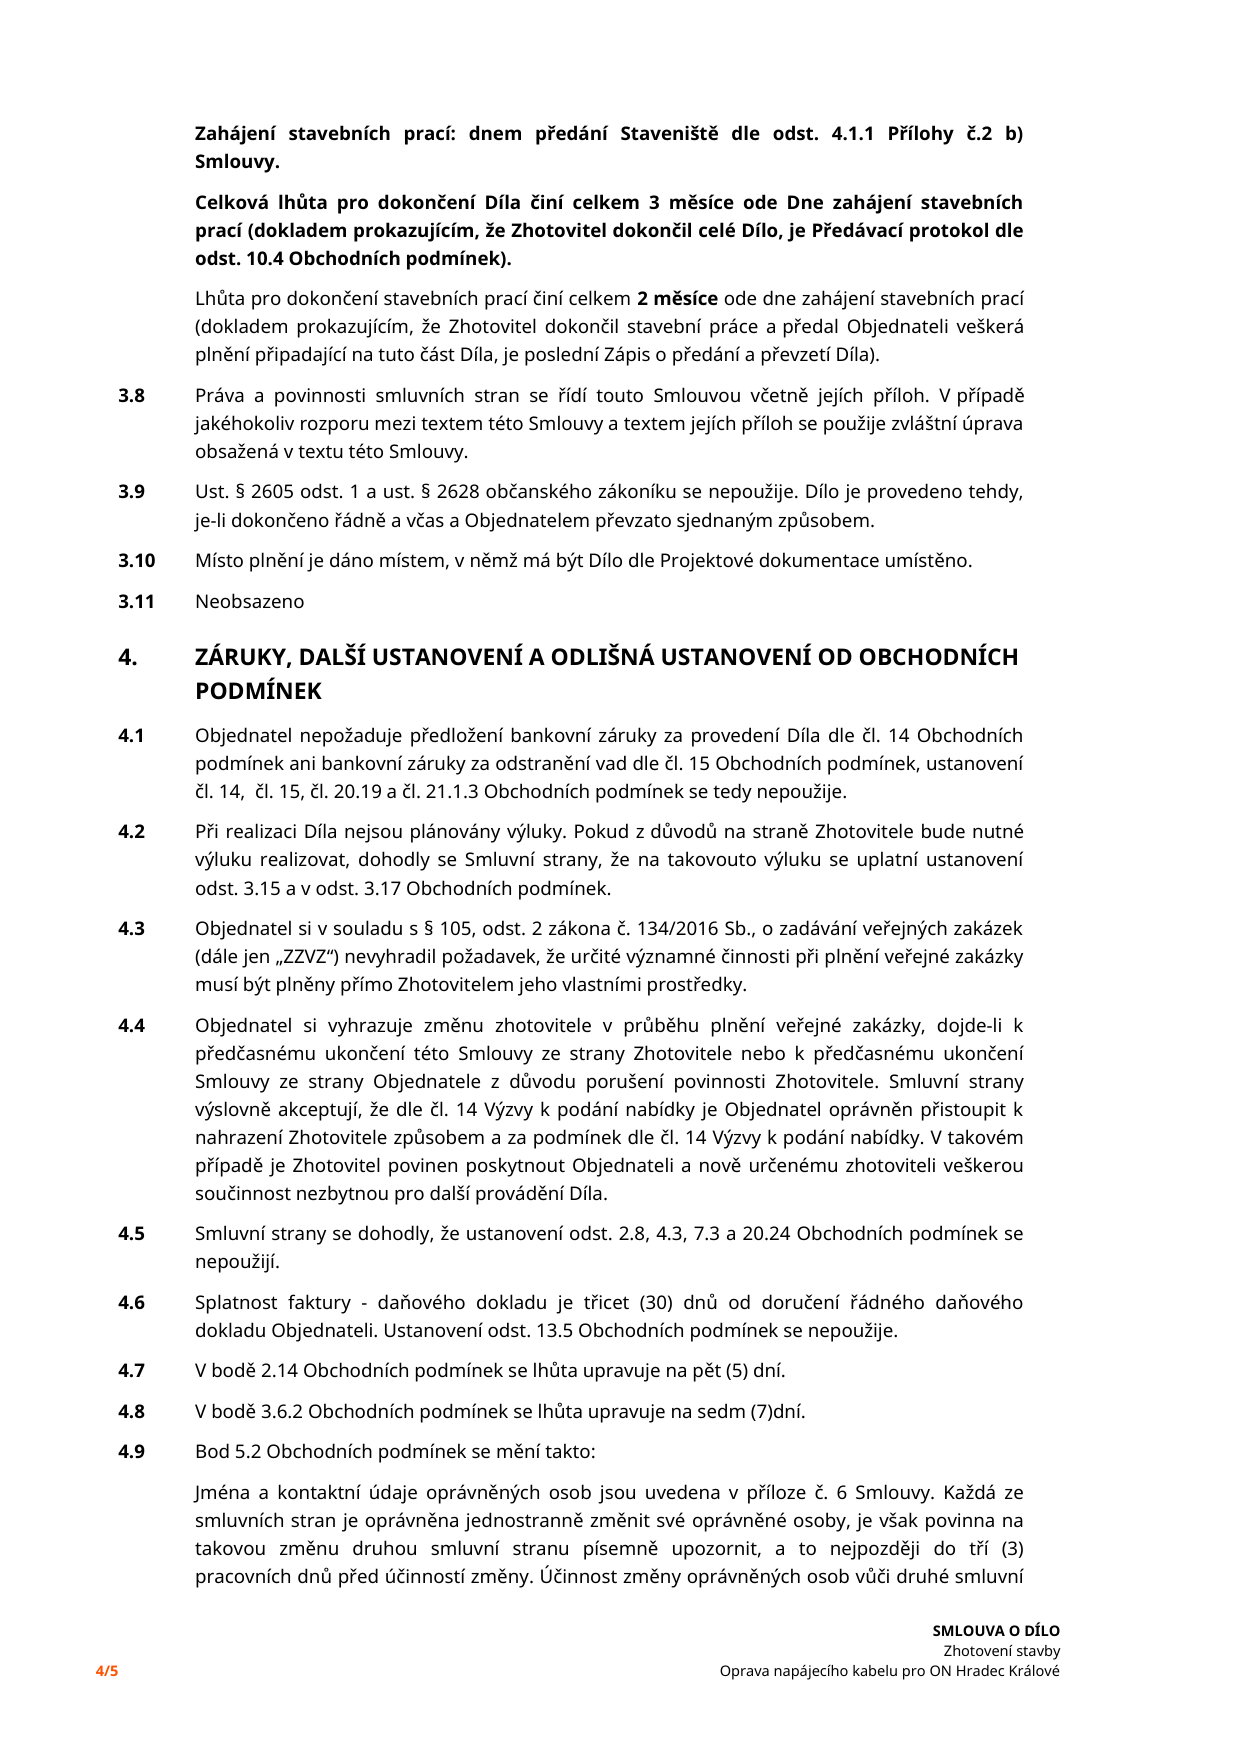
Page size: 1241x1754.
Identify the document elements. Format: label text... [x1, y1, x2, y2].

text Objednatel nepožaduje předložení bankovní záruky za provedení Díla dle čl. 14 Obchodních podmínek ani bankovní záruky za odstranění vad dle čl. 15 Obchodních podmínek, ustanovení čl. 14, čl. 15, čl. 20.19 a čl. 21.1.3 Obchodních podmínek se tedy nepoužije. [118, 722, 1024, 804]
text Práva a povinnosti smluvních stran se řídí touto Smlouvou včetně jejích příloh. V případě jakéhokoliv rozporu mezi textem této Smlouvy a textem jejích příloh se použije zvláštní úprava obsažená v textu této Smlouvy. [118, 382, 1024, 464]
text V bodě 3.6.2 Obchodních podmínek se lhůta upravuje na sedm (7)dní. [118, 1398, 1024, 1424]
text ZÁRUKY, DALŠÍ USTANOVENÍ A ODLIŠNÁ USTANOVENÍ OD OBCHODNÍCH PODMÍNEK [118, 641, 1024, 707]
text Objednatel si v souladu s § 105, odst. 2 zákona č. 134/2016 Sb., o zadávání veřejných zakázek (dále jen „ZZVZ“) nevyhradil požadavek, že určité významné činnosti při plnění veřejné zakázky musí být plněny přímo Zhotovitelem jeho vlastními prostředky. [118, 915, 1024, 997]
text V bodě 2.14 Obchodních podmínek se lhůta upravuje na pět (5) dní. [118, 1358, 1024, 1383]
text Smluvní strany se dohodly, že ustanovení odst. 2.8, 4.3, 7.3 a 20.24 Obchodních podmínek se nepoužijí. [118, 1221, 1024, 1274]
text Objednatel si vyhrazuje změnu zhotovitele v průběhu plnění veřejné zakázky, dojde-li k předčasnému ukončení této Smlouvy ze strany Zhotovitele nebo k předčasnému ukončení Smlouvy ze strany Objednatele z důvodu porušení povinnosti Zhotovitele. Smluvní strany výslovně akceptují, že dle čl. 14 Výzvy k podání nabídky je Objednatel oprávněn přistoupit k nahrazení Zhotovitele způsobem a za podmínek dle čl. 14 Výzvy k podání nabídky. V takovém případě je Zhotovitel povinen poskytnout Objednateli a nově určenému zhotoviteli veškerou součinnost nezbytnou pro další provádění Díla. [118, 1012, 1024, 1206]
text Zahájení stavebních prací: dnem předání Staveniště dle odst. 4.1.1 Přílohy č.2 b) Smlouvy. [195, 121, 1024, 174]
text Bod 5.2 Obchodních podmínek se mění takto: [118, 1439, 1024, 1464]
text Celková lhůta pro dokončení Díla činí celkem 3 měsíce ode Dne zahájení stavebních prací (dokladem prokazujícím, že Zhotovitel dokončil celé Dílo, je Předávací protokol dle odst. 10.4 Obchodních podmínek). [195, 189, 1024, 271]
text Místo plnění je dáno místem, v němž má být Dílo dle Projektové dokumentace umístěno. [118, 547, 1024, 573]
text Ust. § 2605 odst. 1 a ust. § 2628 občanského zákoníku se nepoužije. Dílo je provedeno tehdy, je-li dokončeno řádně a včas a Objednatelem převzato sjednaným způsobem. [118, 479, 1024, 532]
text Při realizaci Díla nejsou plánovány výluky. Pokud z důvodů na straně Zhotovitele bude nutné výluku realizovat, dohodly se Smluvní strany, že na takovouto výluku se uplatní ustanovení odst. 3.15 a v odst. 3.17 Obchodních podmínek. [118, 819, 1024, 900]
text Splatnost faktury - daňového dokladu je třicet (30) dnů od doručení řádného daňového dokladu Objednateli. Ustanovení odst. 13.5 Obchodních podmínek se nepoužije. [118, 1289, 1024, 1343]
text Neobsazeno [118, 588, 1024, 613]
text Lhůta pro dokončení stavebních prací činí celkem 2 měsíce ode dne zahájení stavebních prací (dokladem prokazujícím, že Zhotovitel dokončil stavební práce a předal Objednateli veškerá plnění připadající na tuto část Díla, je poslední Zápis o předání a převzetí Díla). [195, 286, 1024, 367]
